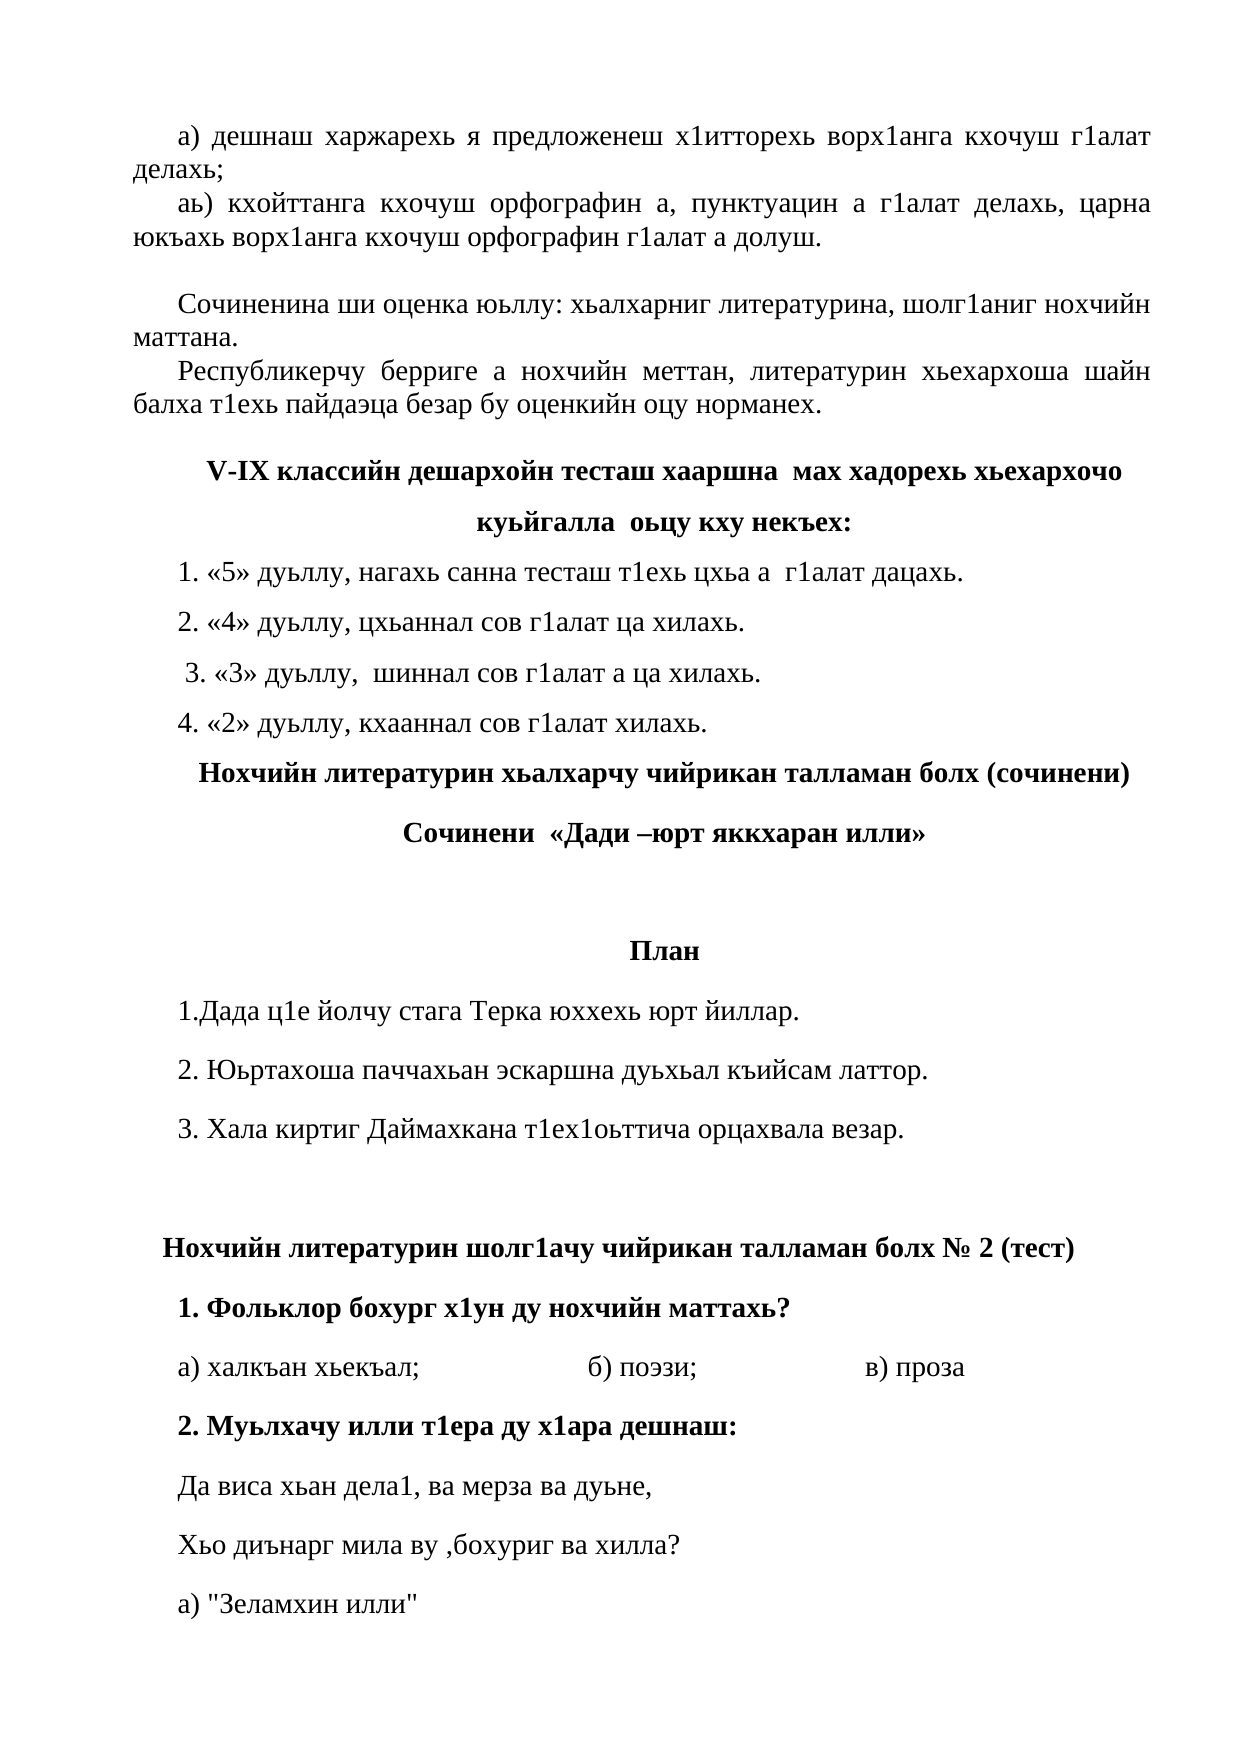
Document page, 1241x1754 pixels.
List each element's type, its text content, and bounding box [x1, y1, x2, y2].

text Нохчийн литературин шолг1ачу чийрикан талламан болх № 2 (тест) [162, 1230, 1152, 1264]
text 1.Дада ц1е йолчу стага Терка юххехь юрт йиллар. [177, 993, 1152, 1026]
text Нохчийн литературин хьалхарчу чийрикан талламан болх (сочинени) [177, 755, 1152, 789]
text а) "Зеламхин илли" [177, 1587, 1152, 1620]
text Сочиненина ши оценка юьллу: хьалхарниг литературина, шолг1аниг нохчийн маттана. [133, 286, 1152, 353]
text План [177, 933, 1152, 967]
text аь) кхойттанга кхочуш орфографин а, пунктуацин а г1алат делахь, царна юкъахь ворх1анга кхочуш орфографин г1алат а долуш. [133, 185, 1152, 252]
text 2. Муьлхачу илли т1ера ду х1ара дешнаш: [177, 1408, 1152, 1442]
text а) халкъан хьекъал; б) поэзи; в) проза [177, 1349, 1152, 1383]
text 2. Юьртахоша паччахьан эскаршна дуьхьал къийсам латтор. [177, 1052, 1152, 1086]
text 3. Хала киртиг Даймахкана т1ех1оьттича орцахвала везар. [177, 1112, 1152, 1145]
text 3. «3» дуьллу, шиннал сов г1алат а ца хилахь. [177, 655, 1152, 688]
text 1. «5» дуьллу, нагахь санна тесташ т1ехь цхьа а г1алат дацахь. [177, 554, 1152, 588]
text Да виса хьан дела1, ва мерза ва дуьне, [177, 1468, 1152, 1501]
text 2. «4» дуьллу, цхьаннал сов г1алат ца хилахь. [177, 604, 1152, 638]
text 4. «2» дуьллу, кхааннал сов г1алат хилахь. [177, 705, 1152, 739]
text V-IХ классийн дешархойн тесташ хааршна мах хадорехь хьехархочо куьйгалла оьцу кху некъех: [177, 453, 1152, 537]
text а) дешнаш харжарехь я предложенеш х1итторехь ворх1анга кхочуш г1алат делахь; [133, 118, 1152, 185]
text Республикерчу берриге а нохчийн меттан, литературин хьехархоша шайн балха т1ехь пайдаэца безар бу оценкийн оцу норманех. [133, 353, 1152, 420]
text Хьо диънарг мила ву ,бохуриг ва хилла? [177, 1527, 1152, 1561]
text 1. Фольклор бохург х1ун ду нохчийн маттахь? [177, 1290, 1152, 1323]
text Сочинени «Дади –юрт яккхаран илли» [177, 815, 1152, 848]
